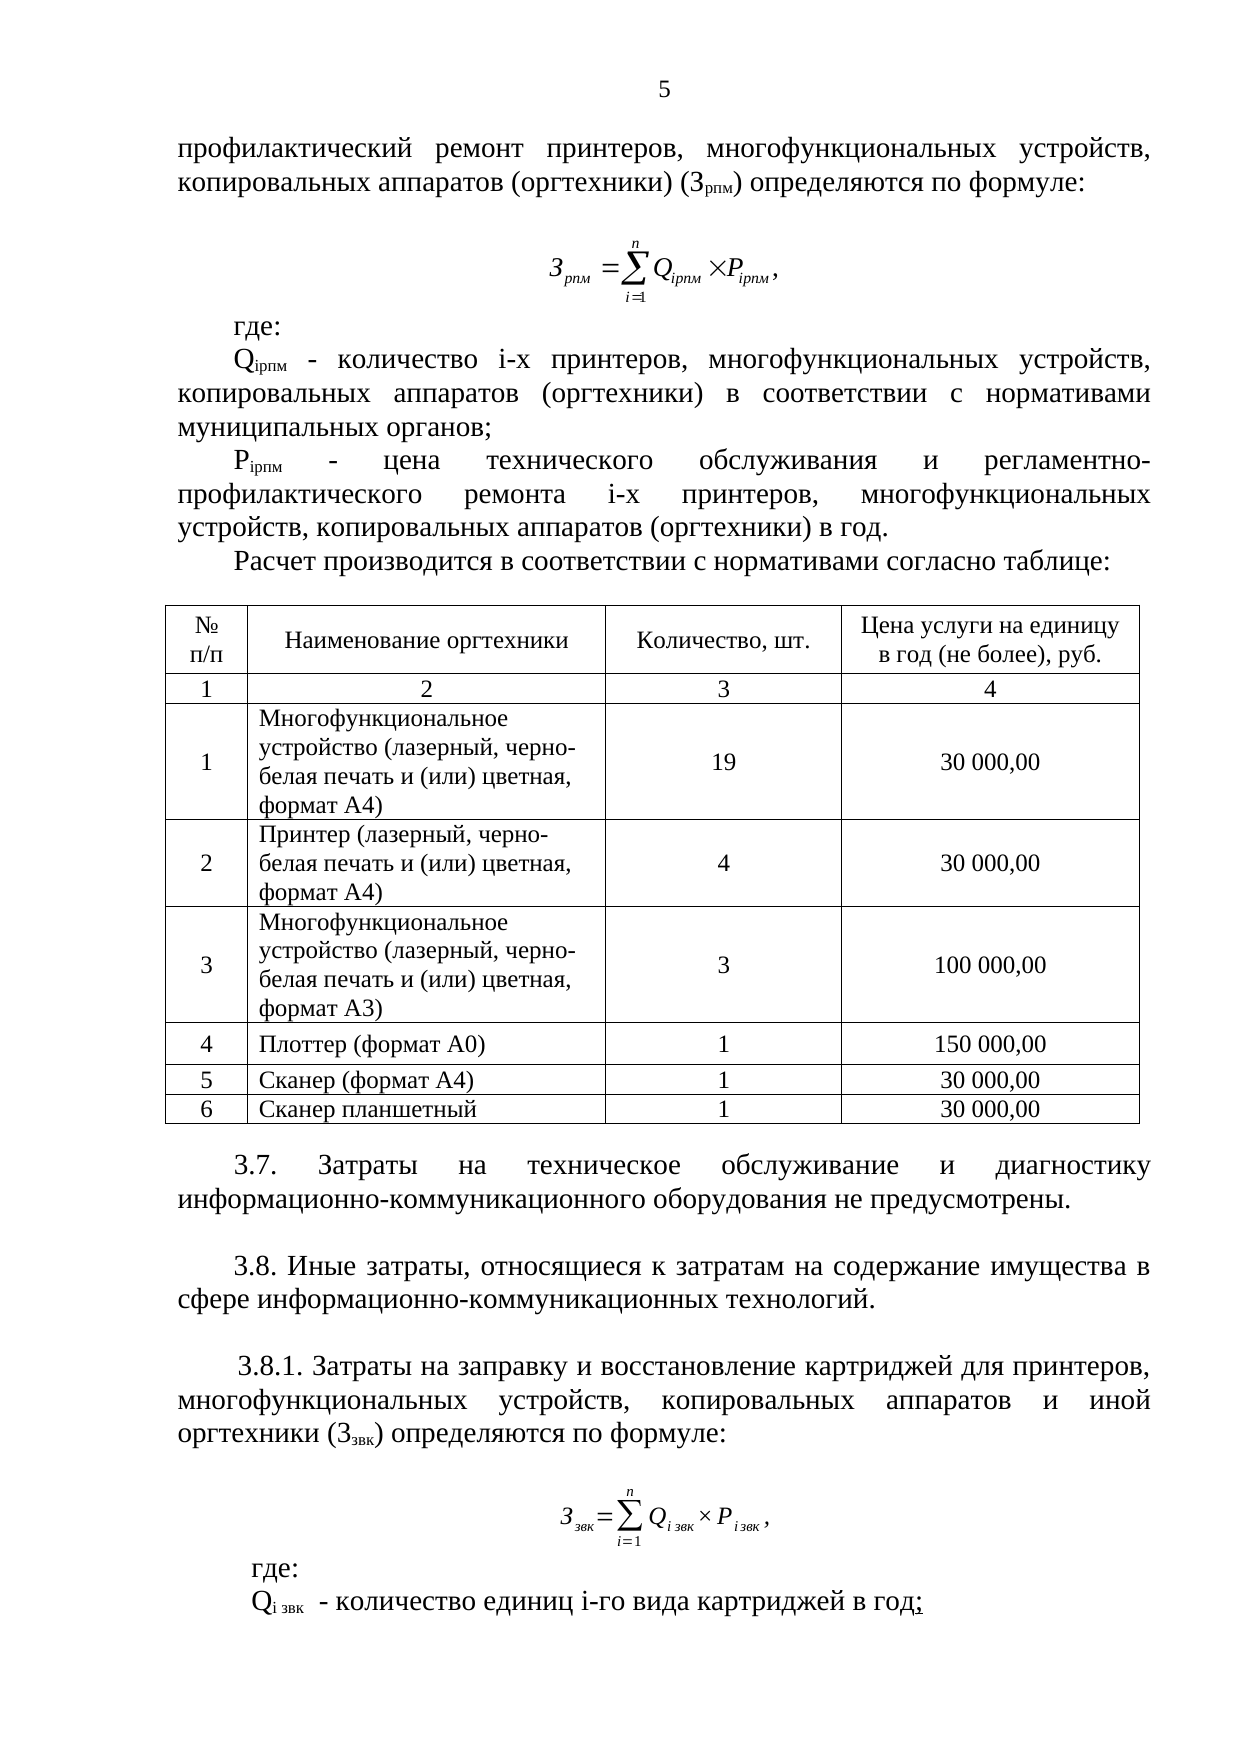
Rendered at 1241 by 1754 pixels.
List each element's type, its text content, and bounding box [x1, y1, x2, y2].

table_cell Многофункциональное устройство (лазерный, черно-белая печать и (или) цветная, формат А3) [248, 907, 605, 1022]
table_header № п/п [166, 606, 247, 673]
table_cell 100 000,00 [842, 907, 1139, 1022]
table_header Цена услуги на единицу в год (не более), руб. [842, 606, 1139, 673]
table_cell 6 [166, 1095, 247, 1123]
text 3.8.1. Затраты на заправку и восстановление картриджей для принтеров, многофункциональных устройств, копировальных аппаратов и иной оргтехники (3звк) определяются по формуле: [177, 1348, 1152, 1449]
table_cell 2 [248, 674, 605, 702]
text Piрпм - цена технического обслуживания и регламентно-профилактического ремонта i-х принтеров, многофункциональных устройств, копировальных аппаратов (оргтехники) в год. [177, 442, 1152, 543]
text 3.7. Затраты на техническое обслуживание и диагностику информационно-коммуникационного оборудования не предусмотрены. [177, 1147, 1152, 1214]
table_cell 30 000,00 [842, 704, 1139, 818]
table_cell 30 000,00 [842, 820, 1139, 906]
table_cell 5 [166, 1065, 247, 1093]
table_cell 30 000,00 [842, 1065, 1139, 1093]
table_cell 3 [606, 907, 841, 1022]
table_cell 30 000,00 [842, 1095, 1139, 1123]
text 3.8. Иные затраты, относящиеся к затратам на содержание имущества в сфере информационно-коммуникационных технологий. [177, 1248, 1152, 1315]
table_header Наименование оргтехники [248, 606, 605, 673]
table_cell Плоттер (формат А0) [248, 1023, 605, 1064]
text Qiрпм - количество i-х принтеров, многофункциональных устройств, копировальных аппаратов (оргтехники) в соответствии с нормативами муниципальных органов; [177, 342, 1152, 442]
table_cell 1 [606, 1095, 841, 1123]
table_cell Принтер (лазерный, черно-белая печать и (или) цветная, формат А4) [248, 820, 605, 906]
text Qi звк - количество единиц i-го вида картриджей в год; [177, 1583, 1152, 1617]
text где: [177, 1550, 1152, 1583]
text Расчет производится в соответствии с нормативами согласно таблице: [177, 543, 1152, 576]
table_cell 3 [606, 674, 841, 702]
table_cell 150 000,00 [842, 1023, 1139, 1064]
table_cell 1 [606, 1065, 841, 1093]
table_cell Многофункциональное устройство (лазерный, черно-белая печать и (или) цветная, формат А4) [248, 704, 605, 818]
table_cell 4 [166, 1023, 247, 1064]
table_cell 4 [842, 674, 1139, 702]
table_cell 1 [606, 1023, 841, 1064]
table_cell 3 [166, 907, 247, 1022]
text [177, 131, 1152, 198]
table_cell 4 [606, 820, 841, 906]
table_cell 1 [166, 674, 247, 702]
table_cell Сканер планшетный [248, 1095, 605, 1123]
table_cell 1 [166, 704, 247, 818]
table_cell 2 [166, 820, 247, 906]
text где: [177, 308, 1152, 342]
table_cell 19 [606, 704, 841, 818]
table_cell Сканер (формат А4) [248, 1065, 605, 1093]
table_header Количество, шт. [606, 606, 841, 673]
